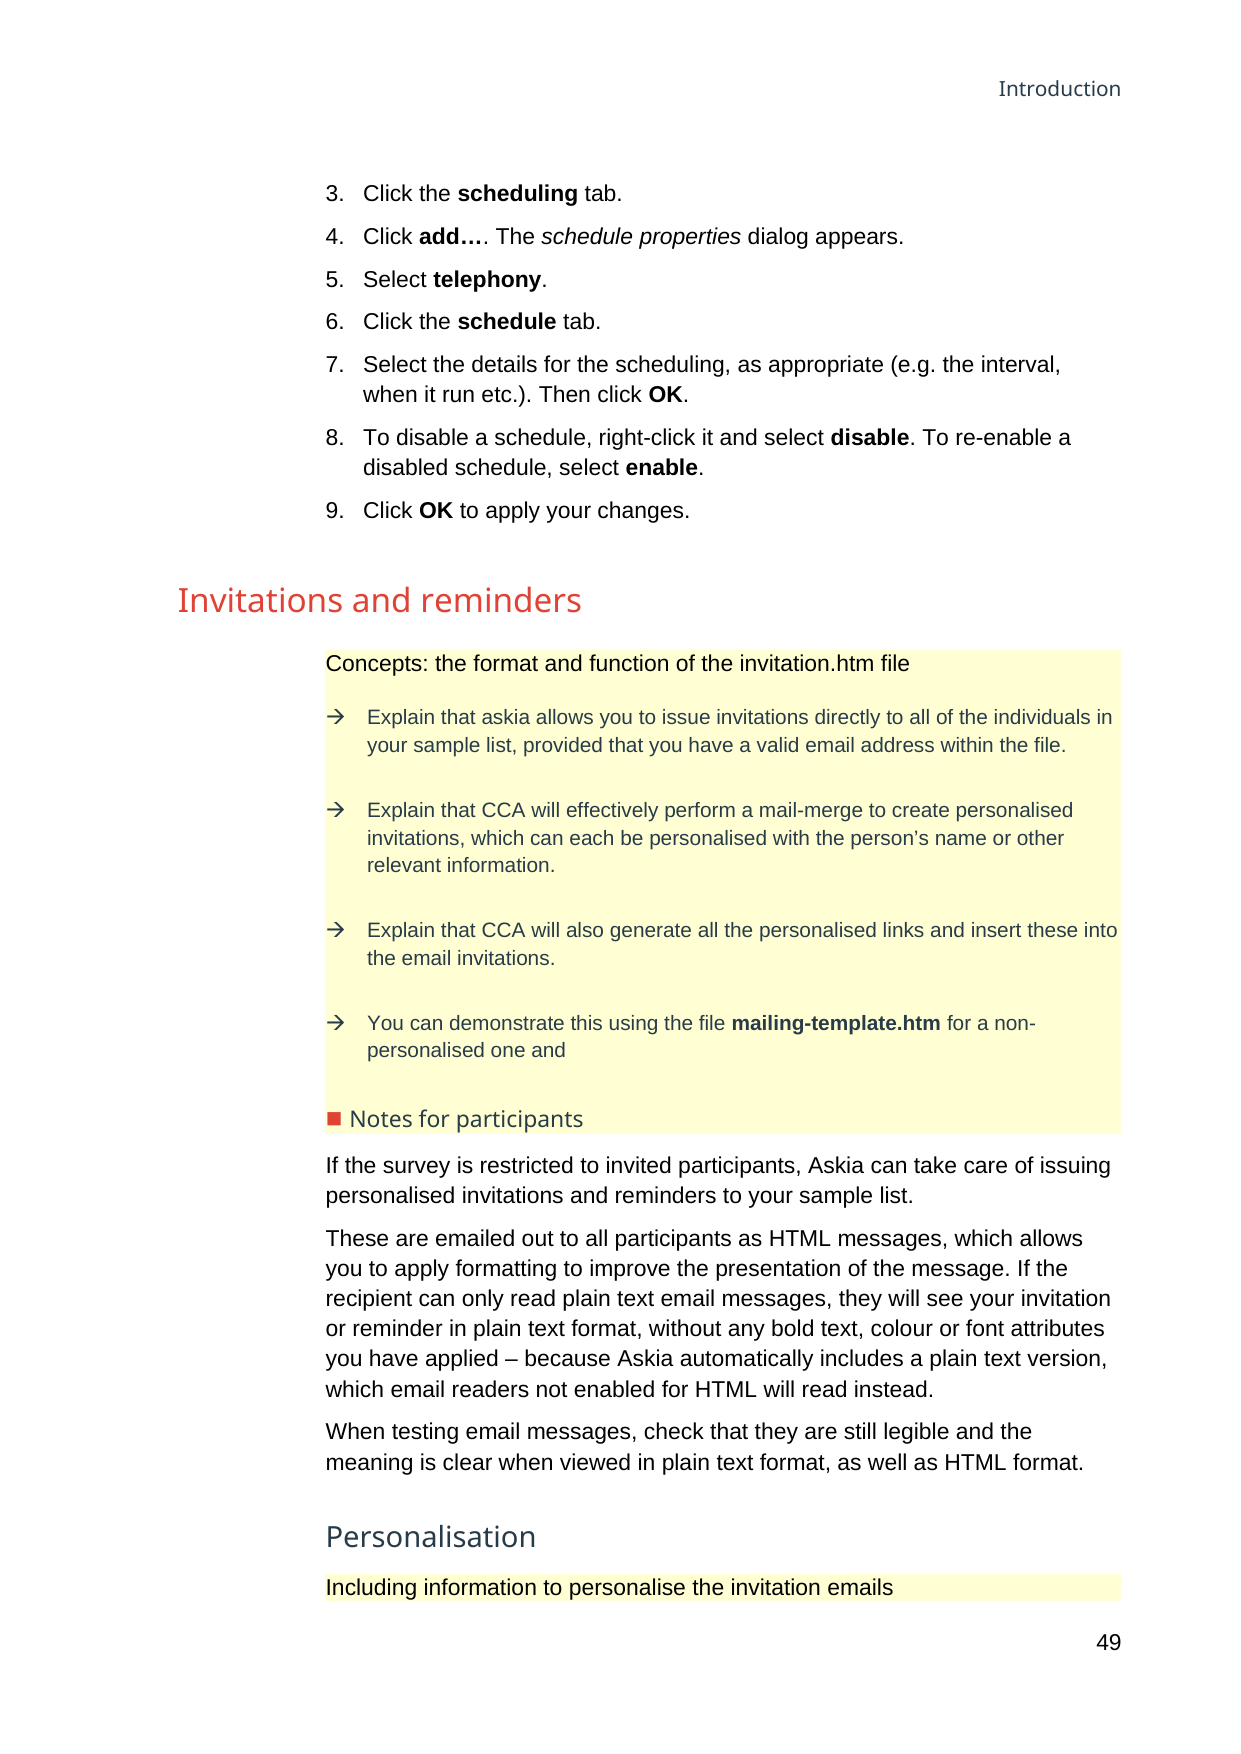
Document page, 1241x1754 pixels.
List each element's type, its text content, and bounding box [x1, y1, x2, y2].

text 5. Select telephony. [325, 266, 1121, 292]
list Explain that CCA will effectively perform a mail-merge to create personalised invitations, which can each be personalised with the person’s name or other relevant information. [325, 798, 1121, 877]
text Concepts: the format and function of the invitation.htm file [325, 650, 1121, 676]
list Explain that CCA will also generate all the personalised links and insert these into the email invitations. [325, 918, 1121, 969]
text Notes for participants [325, 1103, 1121, 1134]
subtitle Personalisation [325, 1516, 1121, 1556]
text 9. Click OK to apply your changes. [325, 497, 1121, 523]
list You can demonstrate this using the file mailing-template.htm for a non-personalised one and [325, 1011, 1121, 1062]
text 6. Click the schedule tab. [325, 308, 1121, 334]
text 7. Select the details for the scheduling, as appropriate (e.g. the interval, when it run etc.). Then click OK. [325, 351, 1121, 407]
text 4. Click add…. The schedule properties dialog appears. [325, 223, 1121, 249]
text These are emailed out to all participants as HTML messages, which allows you to apply formatting to improve the presentation of the message. If the recipient can only read plain text email messages, they will see your invitation or reminder in plain text format, without any bold text, colour or font attributes you have applied – because Askia automatically includes a plain text version, which email readers not enabled for HTML will read instead. [325, 1224, 1121, 1402]
list Explain that askia allows you to issue invitations directly to all of the individuals in your sample list, provided that you have a valid email address within the file. [325, 705, 1121, 757]
subtitle Invitations and reminders [178, 577, 1121, 622]
text Including information to personalise the invitation emails [325, 1574, 1121, 1601]
text If the survey is restricted to invited participants, Askia can take care of issuing personalised invitations and reminders to your sample list. [325, 1152, 1121, 1208]
text 3. Click the scheduling tab. [325, 180, 1121, 206]
text 8. To disable a schedule, right-click it and select disable. To re-enable a disabled schedule, select enable. [325, 424, 1121, 480]
text When testing email messages, check that they are still legible and the meaning is clear when viewed in plain text format, as well as HTML format. [325, 1418, 1121, 1475]
